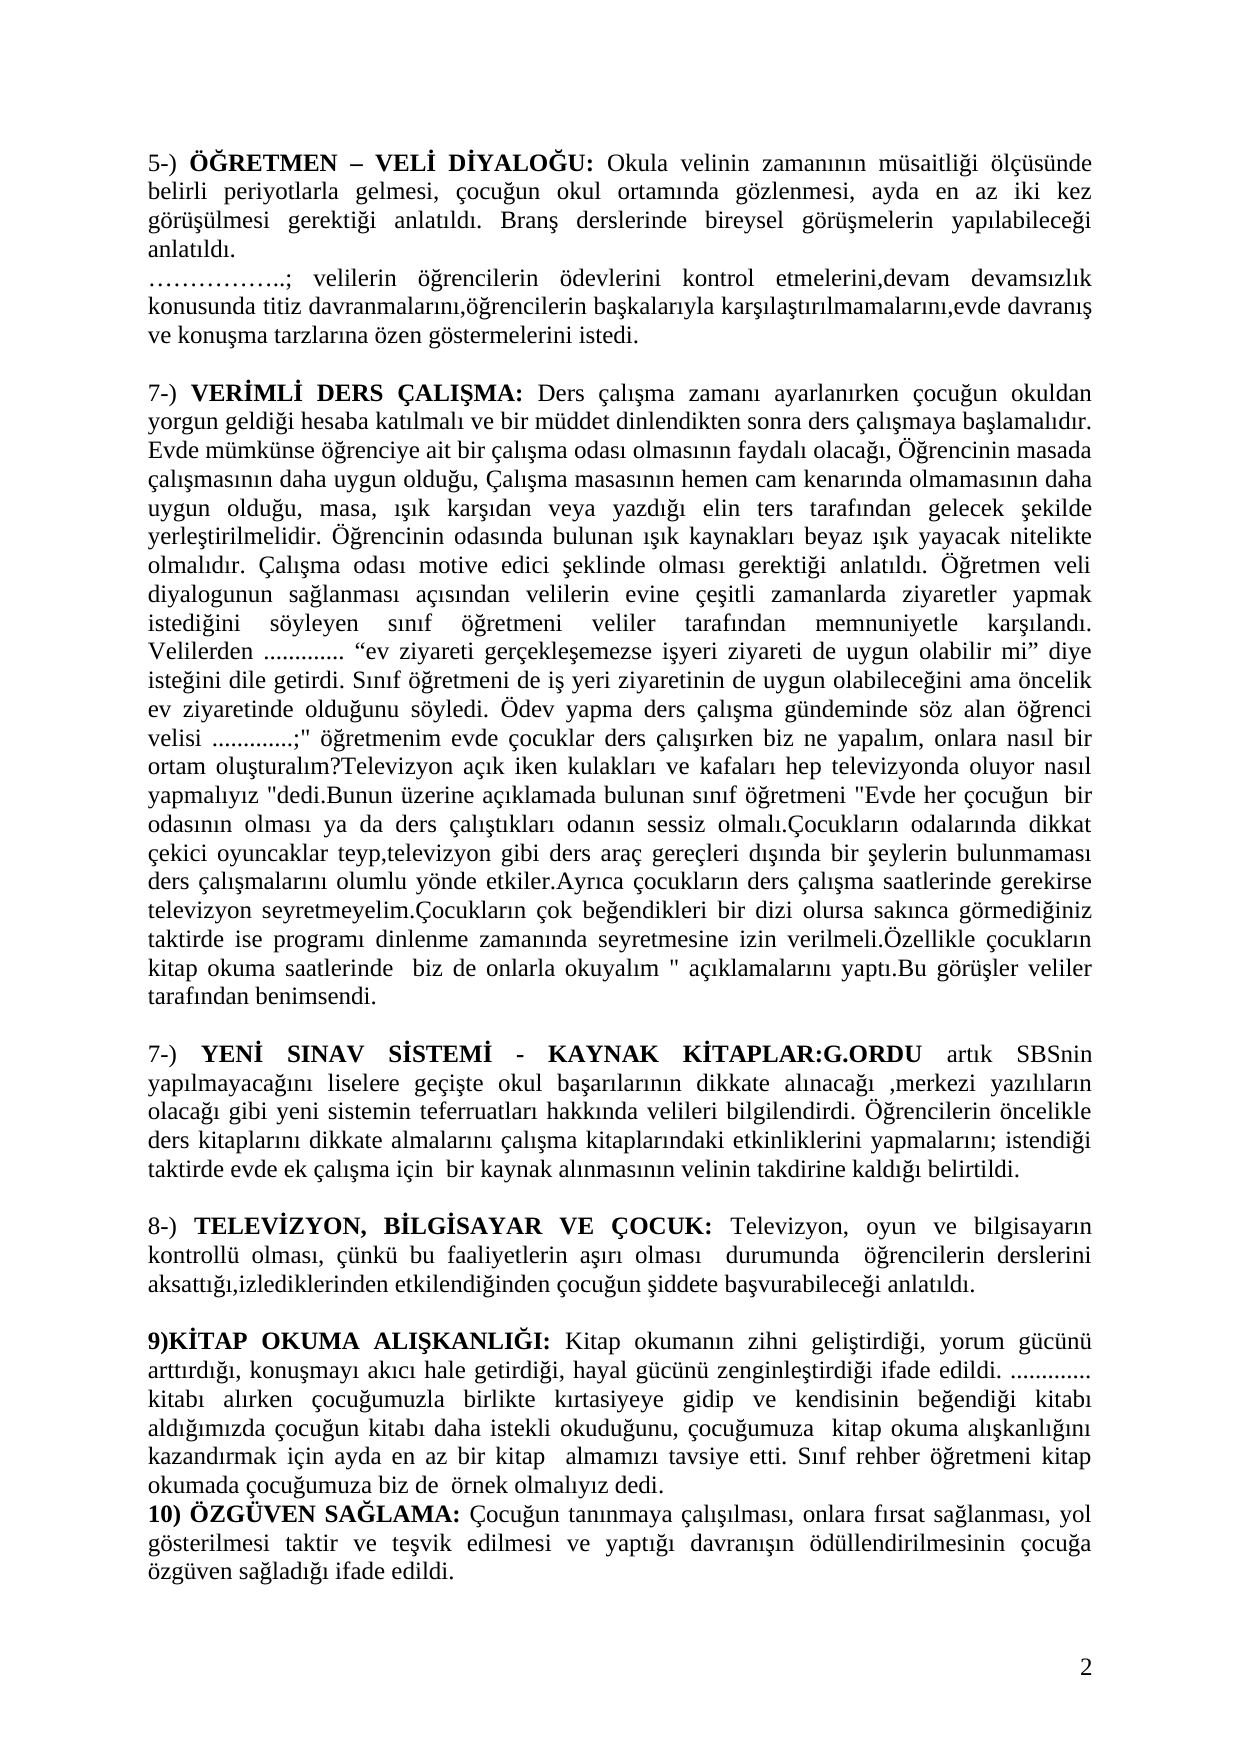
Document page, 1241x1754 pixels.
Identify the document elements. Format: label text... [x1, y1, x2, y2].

text 9)KİTAP OKUMA ALIŞKANLIĞI: Kitap okumanın zihni geliştirdiği, yorum gücünü arttırdığı, konuşmayı akıcı hale getirdiği, hayal gücünü zenginleştirdiği ifade edildi. ............. kitabı alırken çocuğumuzla birlikte kırtasiyeye gidip ve kendisinin beğendiği kitabı aldığımızda çocuğun kitabı daha istekli okuduğunu, çocuğumuza kitap okuma alışkanlığını kazandırmak için ayda en az bir kitap almamızı tavsiye etti. Sınıf rehber öğretmeni kitap okumada çocuğumuza biz de örnek olmalıyız dedi. [148, 1326, 1093, 1499]
text 7-) VERİMLİ DERS ÇALIŞMA: Ders çalışma zamanı ayarlanırken çocuğun okuldan yorgun geldiği hesaba katılmalı ve bir müddet dinlendikten sonra ders çalışmaya başlamalıdır. Evde mümkünse öğrenciye ait bir çalışma odası olmasının faydalı olacağı, Öğrencinin masada çalışmasının daha uygun olduğu, Çalışma masasının hemen cam kenarında olmamasının daha uygun olduğu, masa, ışık karşıdan veya yazdığı elin ters tarafından gelecek şekilde yerleştirilmelidir. Öğrencinin odasında bulunan ışık kaynakları beyaz ışık yayacak nitelikte olmalıdır. Çalışma odası motive edici şeklinde olması gerektiği anlatıldı. Öğretmen veli diyalogunun sağlanması açısından velilerin evine çeşitli zamanlarda ziyaretler yapmak istediğini söyleyen sınıf öğretmeni veliler tarafından memnuniyetle karşılandı. Velilerden ............. “ev ziyareti gerçekleşemezse işyeri ziyareti de uygun olabilir mi” diye isteğini dile getirdi. Sınıf öğretmeni de iş yeri ziyaretinin de uygun olabileceğini ama öncelik ev ziyaretinde olduğunu söyledi. Ödev yapma ders çalışma gündeminde söz alan öğrenci velisi .............;" öğretmenim evde çocuklar ders çalışırken biz ne yapalım, onlara nasıl bir ortam oluşturalım?Televizyon açık iken kulakları ve kafaları hep televizyonda oluyor nasıl yapmalıyız "dedi.Bunun üzerine açıklamada bulunan sınıf öğretmeni "Evde her çocuğun bir odasının olması ya da ders çalıştıkları odanın sessiz olmalı.Çocukların odalarında dikkat çekici oyuncaklar teyp,televizyon gibi ders araç gereçleri dışında bir şeylerin bulunmaması ders çalışmalarını olumlu yönde etkiler.Ayrıca çocukların ders çalışma saatlerinde gerekirse televizyon seyretmeyelim.Çocukların çok beğendikleri bir dizi olursa sakınca görmediğiniz taktirde ise programı dinlenme zamanında seyretmesine izin verilmeli.Özellikle çocukların kitap okuma saatlerinde biz de onlarla okuyalım " açıklamalarını yaptı.Bu görüşler veliler tarafından benimsendi. [148, 378, 1093, 1010]
text ……………..; velilerin öğrencilerin ödevlerini kontrol etmelerini,devam devamsızlık konusunda titiz davranmalarını,öğrencilerin başkalarıyla karşılaştırılmamalarını,evde davranış ve konuşma tarzlarına özen göstermelerini istedi. [148, 263, 1093, 349]
text 5-) ÖĞRETMEN – VELİ DİYALOĞU: Okula velinin zamanının müsaitliği ölçüsünde belirli periyotlarla gelmesi, çocuğun okul ortamında gözlenmesi, ayda en az iki kez görüşülmesi gerektiği anlatıldı. Branş derslerinde bireysel görüşmelerin yapılabileceği anlatıldı. [148, 148, 1093, 263]
text 7-) YENİ SINAV SİSTEMİ - KAYNAK KİTAPLAR:G.ORDU artık SBSnin yapılmayacağını liselere geçişte okul başarılarının dikkate alınacağı ,merkezi yazılıların olacağı gibi yeni sistemin teferruatları hakkında velileri bilgilendirdi. Öğrencilerin öncelikle ders kitaplarını dikkate almalarını çalışma kitaplarındaki etkinliklerini yapmalarını; istendiği taktirde evde ek çalışma için bir kaynak alınmasının velinin takdirine kaldığı belirtildi. [148, 1039, 1093, 1183]
text 10) ÖZGÜVEN SAĞLAMA: Çocuğun tanınmaya çalışılması, onlara fırsat sağlanması, yol gösterilmesi taktir ve teşvik edilmesi ve yaptığı davranışın ödüllendirilmesinin çocuğa özgüven sağladığı ifade edildi. [148, 1499, 1093, 1585]
text 8-) TELEVİZYON, BİLGİSAYAR VE ÇOCUK: Televizyon, oyun ve bilgisayarın kontrollü olması, çünkü bu faaliyetlerin aşırı olması durumunda öğrencilerin derslerini aksattığı,izlediklerinden etkilendiğinden çocuğun şiddete başvurabileceği anlatıldı. [148, 1211, 1093, 1298]
